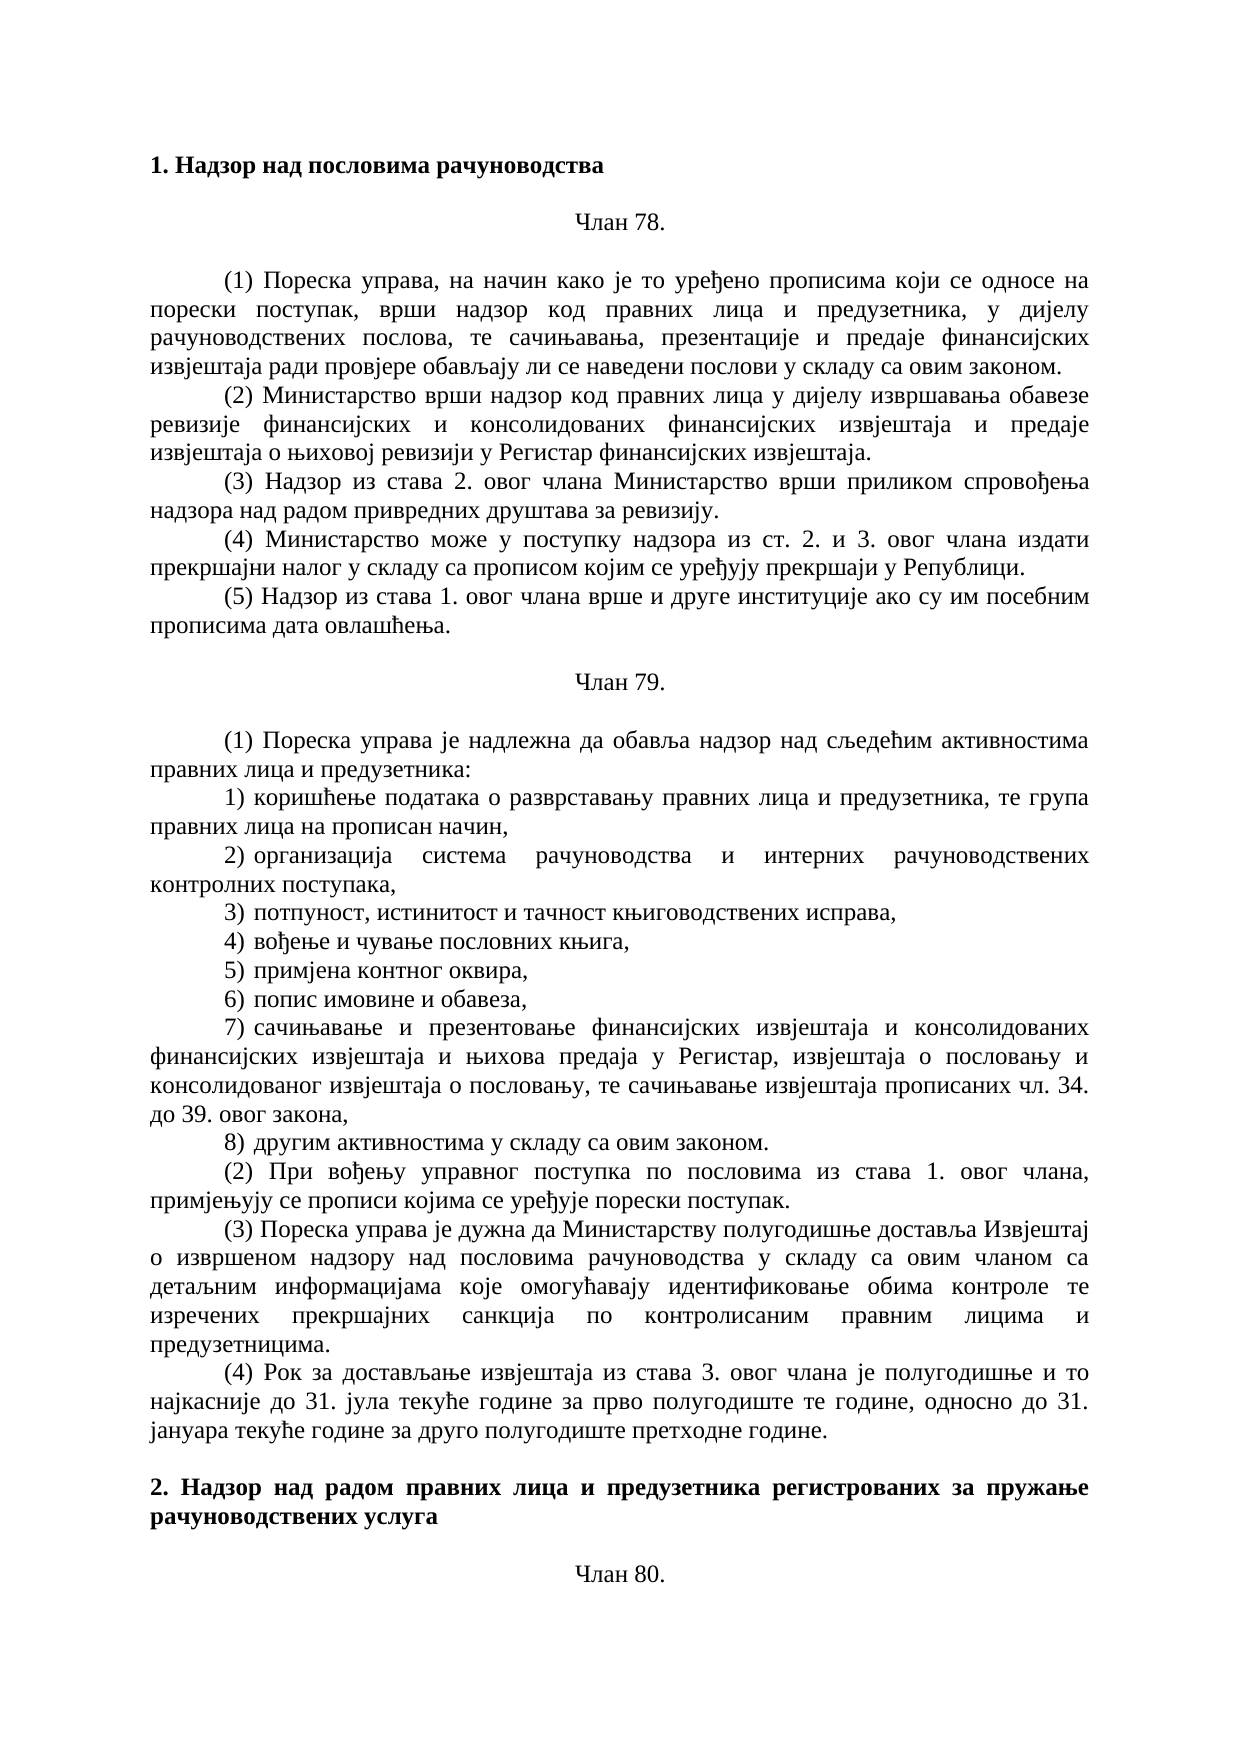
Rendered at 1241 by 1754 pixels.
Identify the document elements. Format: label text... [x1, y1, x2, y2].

list организација система рачуноводства и интерних рачуноводствених контролних поступака, [150, 840, 1090, 897]
list Пореска управа је надлежна да обавља надзор над сљедећим активностима правних лица и предузетника: [150, 725, 1090, 782]
list примјена контног оквира, [150, 955, 1090, 984]
text Члан 80. [150, 1559, 1090, 1587]
list Надзор из става 1. овог члана врше и друге институције ако су им посебним прописима дата овлашћења. [150, 581, 1090, 639]
list Пореска управа је дужна да Министарству полугодишње доставља Извјештај о извршеном надзору над пословима рачуноводства у складу са овим чланом са детаљним информацијама које омогућавају идентификовање обима контроле те изречених прекршајних санкција по контролисаним правним лицима и предузетницима. [150, 1214, 1090, 1357]
list вођење и чување пословних књига, [150, 926, 1090, 955]
list сачињавање и презентовање финансијских извјештаја и консолидованих финансијских извјештаја и њихова предаја у Регистар, извјештаја о пословању и консолидованог извјештаја о пословању, те сачињавање извјештаја прописаних чл. 34. до 39. овог закона, [150, 1012, 1090, 1127]
list При вођењу управног поступка по пословима из става 1. овог члана, примјењују се прописи којима се уређује порески поступак. [150, 1156, 1090, 1214]
list Рок за достављање извјештаја из става 3. овог члана је полугодишње и то најкасније до 31. јула текуће године за прво полугодиште те године, односно до 31. јануара текуће године за друго полугодиште претходне године. [150, 1357, 1090, 1444]
list потпуност, истинитост и тачност књиговодствених исправа, [150, 897, 1090, 926]
list попис имовине и обавеза, [150, 984, 1090, 1012]
list коришћење података о разврставању правних лица и предузетника, те група правних лица на прописан начин, [150, 782, 1090, 840]
text 1. Надзор над пословима рачуноводства [150, 150, 1090, 179]
text Члан 79. [150, 667, 1090, 696]
list другим активностима у складу са овим законом. [150, 1127, 1090, 1156]
list Надзор из става 2. овог члана Министарство врши приликом спровођења надзора над радом привредних друштава за ревизију. [150, 466, 1090, 524]
list Пореска управа, на начин како је то уређено прописима који се односе на порески поступак, врши надзор код правних лица и предузетника, у дијелу рачуноводствених послова, те сачињавања, презентације и предаје финансијских извјештаја ради провјере обављају ли се наведени послови у складу са овим законом. [150, 265, 1090, 380]
text Члан 78. [150, 207, 1090, 236]
list Министарство врши надзор код правних лица у дијелу извршавања обавезе ревизије финансијских и консолидованих финансијских извјештаја и предаје извјештаја о њиховој ревизији у Регистар финансијских извјештаја. [150, 380, 1090, 466]
list Министарство може у поступку надзора из ст. 2. и 3. овог члана издати прекршајни налог у складу са прописом којим се уређују прекршаји у Републици. [150, 524, 1090, 581]
text 2. Надзор над радом правних лица и предузетника регистрованих за пружање рачуноводствених услуга [150, 1472, 1090, 1530]
